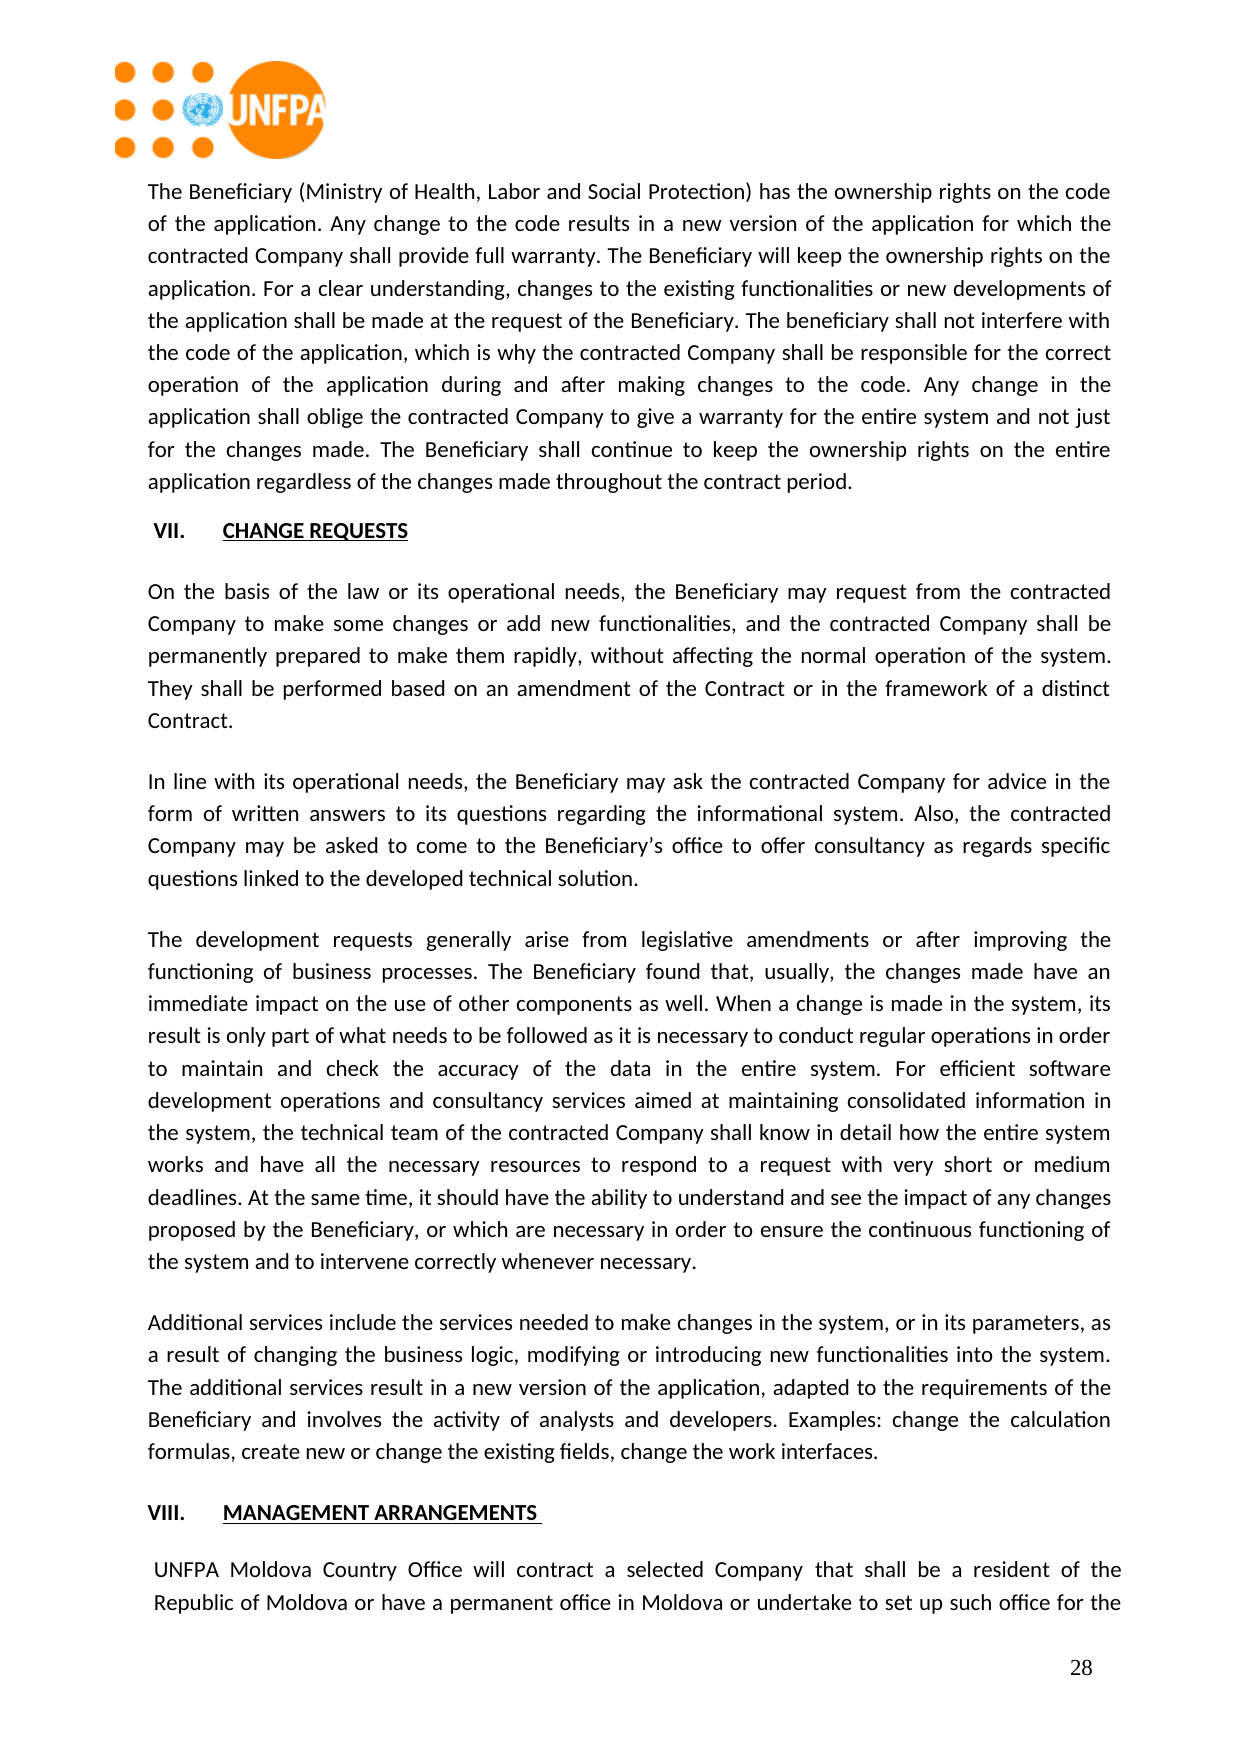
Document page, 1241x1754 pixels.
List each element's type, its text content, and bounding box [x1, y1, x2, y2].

text On the basis of the law or its operational needs, the Beneficiary may request from the contracted Company to make some changes or add new functionalities, and the contracted Company shall be permanently prepared to make them rapidly, without affecting the normal operation of the system. They shall be performed based on an amendment of the Contract or in the framework of a distinct Contract. [148, 577, 1113, 734]
text The Beneficiary (Ministry of Health, Labor and Social Protection) has the ownership rights on the code of the application. Any change to the code results in a new version of the application for which the contracted Company shall provide full warranty. The Beneficiary will keep the ownership rights on the application. For a clear understanding, changes to the existing functionalities or new developments of the application shall be made at the request of the Beneficiary. The beneficiary shall not interfere with the code of the application, which is why the contracted Company shall be responsible for the correct operation of the application during and after making changes to the code. Any change in the application shall oblige the contracted Company to give a warranty for the entire system and not just for the changes made. The Beneficiary shall continue to keep the ownership rights on the entire application regardless of the changes made throughout the contract period. [148, 177, 1113, 495]
text The development requests generally arise from legislative amendments or after improving the functioning of business processes. The Beneficiary found that, usually, the changes made have an immediate impact on the use of other components as well. When a change is made in the system, its result is only part of what needs to be followed as it is necessary to conduct regular operations in order to maintain and check the accuracy of the data in the entire system. For efficient software development operations and consultancy services aimed at maintaining consolidated information in the system, the technical team of the contracted Company shall know in detail how the entire system works and have all the necessary resources to respond to a request with very short or medium deadlines. At the same time, it should have the ability to understand and see the impact of any changes proposed by the Beneficiary, or which are necessary in order to ensure the continuous functioning of the system and to intervene correctly whenever necessary. [148, 925, 1113, 1275]
text In line with its operational needs, the Beneficiary may ask the contracted Company for advice in the form of written answers to its questions regarding the informational system. Also, the contracted Company may be asked to come to the Beneficiary’s office to offer consultancy as regards specific questions linked to the developed technical solution. [148, 767, 1113, 892]
list MANAGEMENT ARRANGEMENTS [185, 1498, 1092, 1526]
picture [114, 61, 326, 159]
text Additional services include the services needed to make changes in the system, or in its parameters, as a result of changing the business logic, modifying or introducing new functionalities into the system. The additional services result in a new version of the application, adapted to the requirements of the Beneficiary and involves the activity of analysts and developers. Examples: change the calculation formulas, create new or change the existing fields, change the work interfaces. [148, 1308, 1113, 1465]
list CHANGE REQUESTS [185, 516, 1113, 544]
